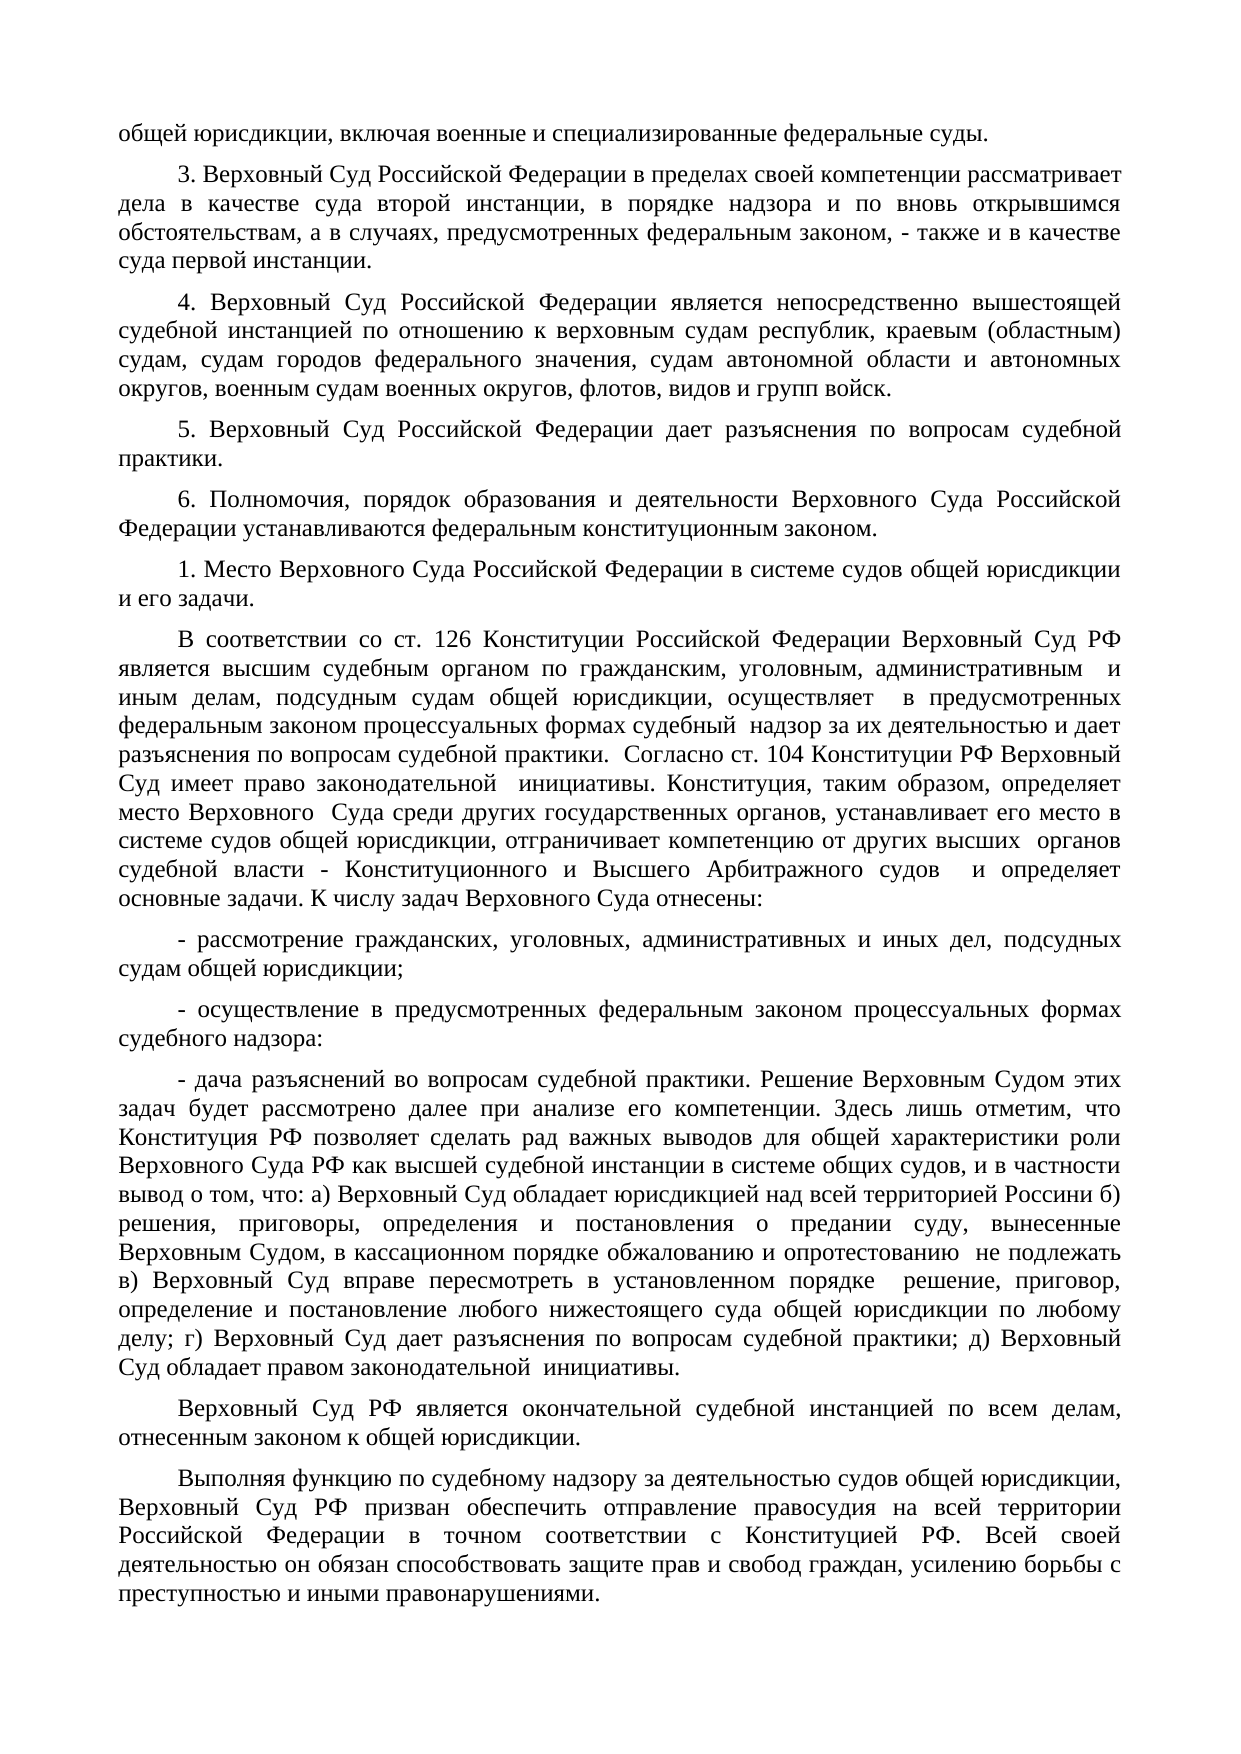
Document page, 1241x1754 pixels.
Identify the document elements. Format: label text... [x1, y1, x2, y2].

text 6. Полномочия, порядок образования и деятельности Верховного Суда Российской Федерации устанавливаются федеральным конституционным законом. [118, 484, 1122, 542]
text - осуществление в предусмотренных федеральным законом процессуальных формах судебного надзора: [118, 994, 1122, 1052]
text 5. Верховный Суд Российской Федерации дает разъяснения по вопросам судебной практики. [118, 414, 1122, 472]
text В соответствии со ст. 126 Конституции Российской Федерации Верховный Суд РФ является высшим судебным органом по гражданским, уголовным, административным и иным делам, подсудным судам общей юрисдикции, осуществляет в предусмотренных федеральным законом процессуальных формах судебный надзор за их деятельностью и дает разъяснения по вопросам судебной практики. Согласно ст. 104 Конституции РФ Верховный Суд имеет право законодательной инициативы. Конституция, таким образом, определяет место Верховного Суда среди других государственных органов, устанавливает его место в системе судов общей юрисдикции, отграничивает компетенцию от других высших органов судебной власти - Конституционного и Высшего Арбитражного судов и определяет основные задачи. К числу задач Верховного Суда отнесены: [118, 624, 1122, 912]
text - рассмотрение гражданских, уголовных, административных и иных дел, подсудных судам общей юрисдикции; [118, 924, 1122, 982]
text 3. Верховный Суд Российской Федерации в пределах своей компетенции рассматривает дела в качестве суда второй инстанции, в порядке надзора и по вновь открывшимся обстоятельствам, а в случаях, предусмотренных федеральным законом, - также и в качестве суда первой инстанции. [118, 159, 1122, 274]
text Верховный Суд РФ является окончательной судебной инстанцией по всем делам, отнесенным законом к общей юрисдикции. [118, 1393, 1122, 1451]
text 4. Верховный Суд Российской Федерации является непосредственно вышестоящей судебной инстанцией по отношению к верховным судам республик, краевым (областным) судам, судам городов федерального значения, судам автономной области и автономных округов, военным судам военных округов, флотов, видов и групп войск. [118, 287, 1122, 402]
text Выполняя функцию по судебному надзору за деятельностью судов общей юрисдикции, Верховный Суд РФ призван обеспечить отправление правосудия на всей территории Российской Федерации в точном соответствии с Конституцией РФ. Всей своей деятельностью он обязан способствовать защите прав и свобод граждан, усилению борьбы с преступностью и иными правонарушениями. [118, 1463, 1122, 1607]
text - дача разъяснений во вопросам судебной практики. Решение Верховным Судом этих задач будет рассмотрено далее при анализе его компетенции. Здесь лишь отметим, что Конституция РФ позволяет сделать рад важных выводов для общей характеристики роли Верховного Суда РФ как высшей судебной инстанции в системе общих судов, и в частности вывод о том, что: а) Верховный Суд обладает юрисдикцией над всей территорией Россини б) решения, приговоры, определения и постановления о предании суду, вынесенные Верховным Судом, в кассационном порядке обжалованию и опротестованию не подлежать в) Верховный Суд вправе пересмотреть в установленном порядке решение, приговор, определение и постановление любого нижестоящего суда общей юрисдикции по любому делу; г) Верховный Суд дает разъяснения по вопросам судебной практики; д) Верховный Суд обладает правом законодательной инициативы. [118, 1064, 1122, 1381]
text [118, 118, 1122, 147]
text 1. Место Верховного Суда Российской Федерации в системе судов общей юрисдикции и его задачи. [118, 554, 1122, 612]
